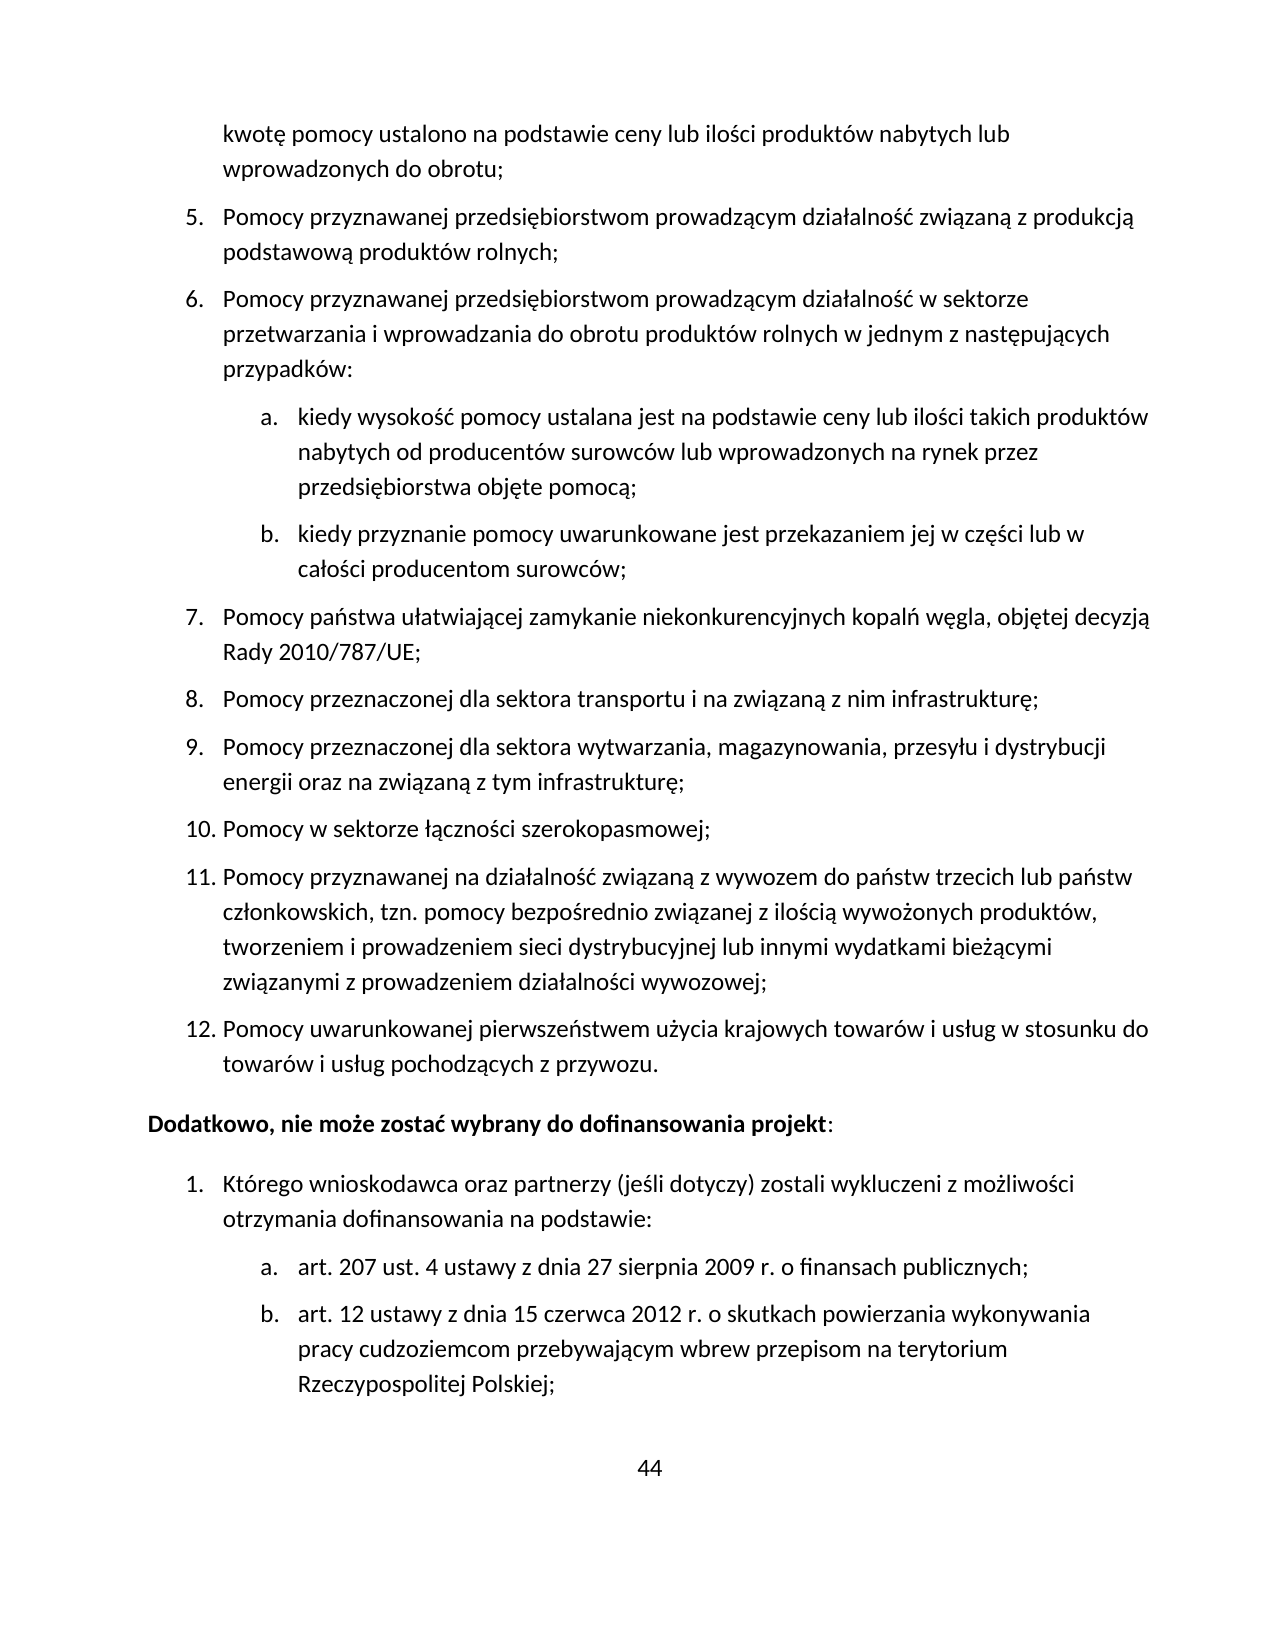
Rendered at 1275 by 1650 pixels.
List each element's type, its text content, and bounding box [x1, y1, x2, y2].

list Pomocy uwarunkowanej pierwszeństwem użycia krajowych towarów i usług w stosunku do towarów i usług pochodzących z przywozu. [185, 1013, 1152, 1079]
list Którego wnioskodawca oraz partnerzy (jeśli dotyczy) zostali wykluczeni z możliwości otrzymania dofinansowania na podstawie: [185, 1168, 1152, 1234]
list Pomocy przeznaczonej dla sektora wytwarzania, magazynowania, przesyłu i dystrybucji energii oraz na związaną z tym infrastrukturę; [185, 731, 1152, 796]
list Pomocy przyznawanej na działalność związaną z wywozem do państw trzecich lub państw członkowskich, tzn. pomocy bezpośrednio związanej z ilością wywożonych produktów, tworzeniem i prowadzeniem sieci dystrybucyjnej lub innymi wydatkami bieżącymi związanymi z prowadzeniem działalności wywozowej; [185, 861, 1152, 996]
list kiedy przyznanie pomocy uwarunkowane jest przekazaniem jej w części lub w całości producentom surowców; [260, 518, 1152, 584]
list kiedy wysokość pomocy ustalana jest na podstawie ceny lub ilości takich produktów nabytych od producentów surowców lub wprowadzonych na rynek przez przedsiębiorstwa objęte pomocą; [260, 401, 1152, 501]
list Pomocy przeznaczonej dla sektora transportu i na związaną z nim infrastrukturę; [185, 683, 1152, 714]
text Dodatkowo, nie może zostać wybrany do dofinansowania projekt: [148, 1108, 1152, 1139]
list Pomocy w sektorze łączności szerokopasmowej; [185, 813, 1152, 844]
list art. 12 ustawy z dnia 15 czerwca 2012 r. o skutkach powierzania wykonywania pracy cudzoziemcom przebywającym wbrew przepisom na terytorium Rzeczypospolitej Polskiej; [260, 1298, 1152, 1399]
list Pomocy państwa ułatwiającej zamykanie niekonkurencyjnych kopalń węgla, objętej decyzją Rady 2010/787/UE; [185, 601, 1152, 666]
list Pomocy przyznawanej przedsiębiorstwom prowadzącym działalność w sektorze przetwarzania i wprowadzania do obrotu produktów rolnych w jednym z następujących przypadków: [185, 283, 1152, 384]
list Pomocy przyznawanej przedsiębiorstwom prowadzącym działalność związaną z produkcją podstawową produktów rolnych; [185, 201, 1152, 266]
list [185, 118, 1152, 184]
list art. 207 ust. 4 ustawy z dnia 27 sierpnia 2009 r. o finansach publicznych; [260, 1251, 1152, 1281]
